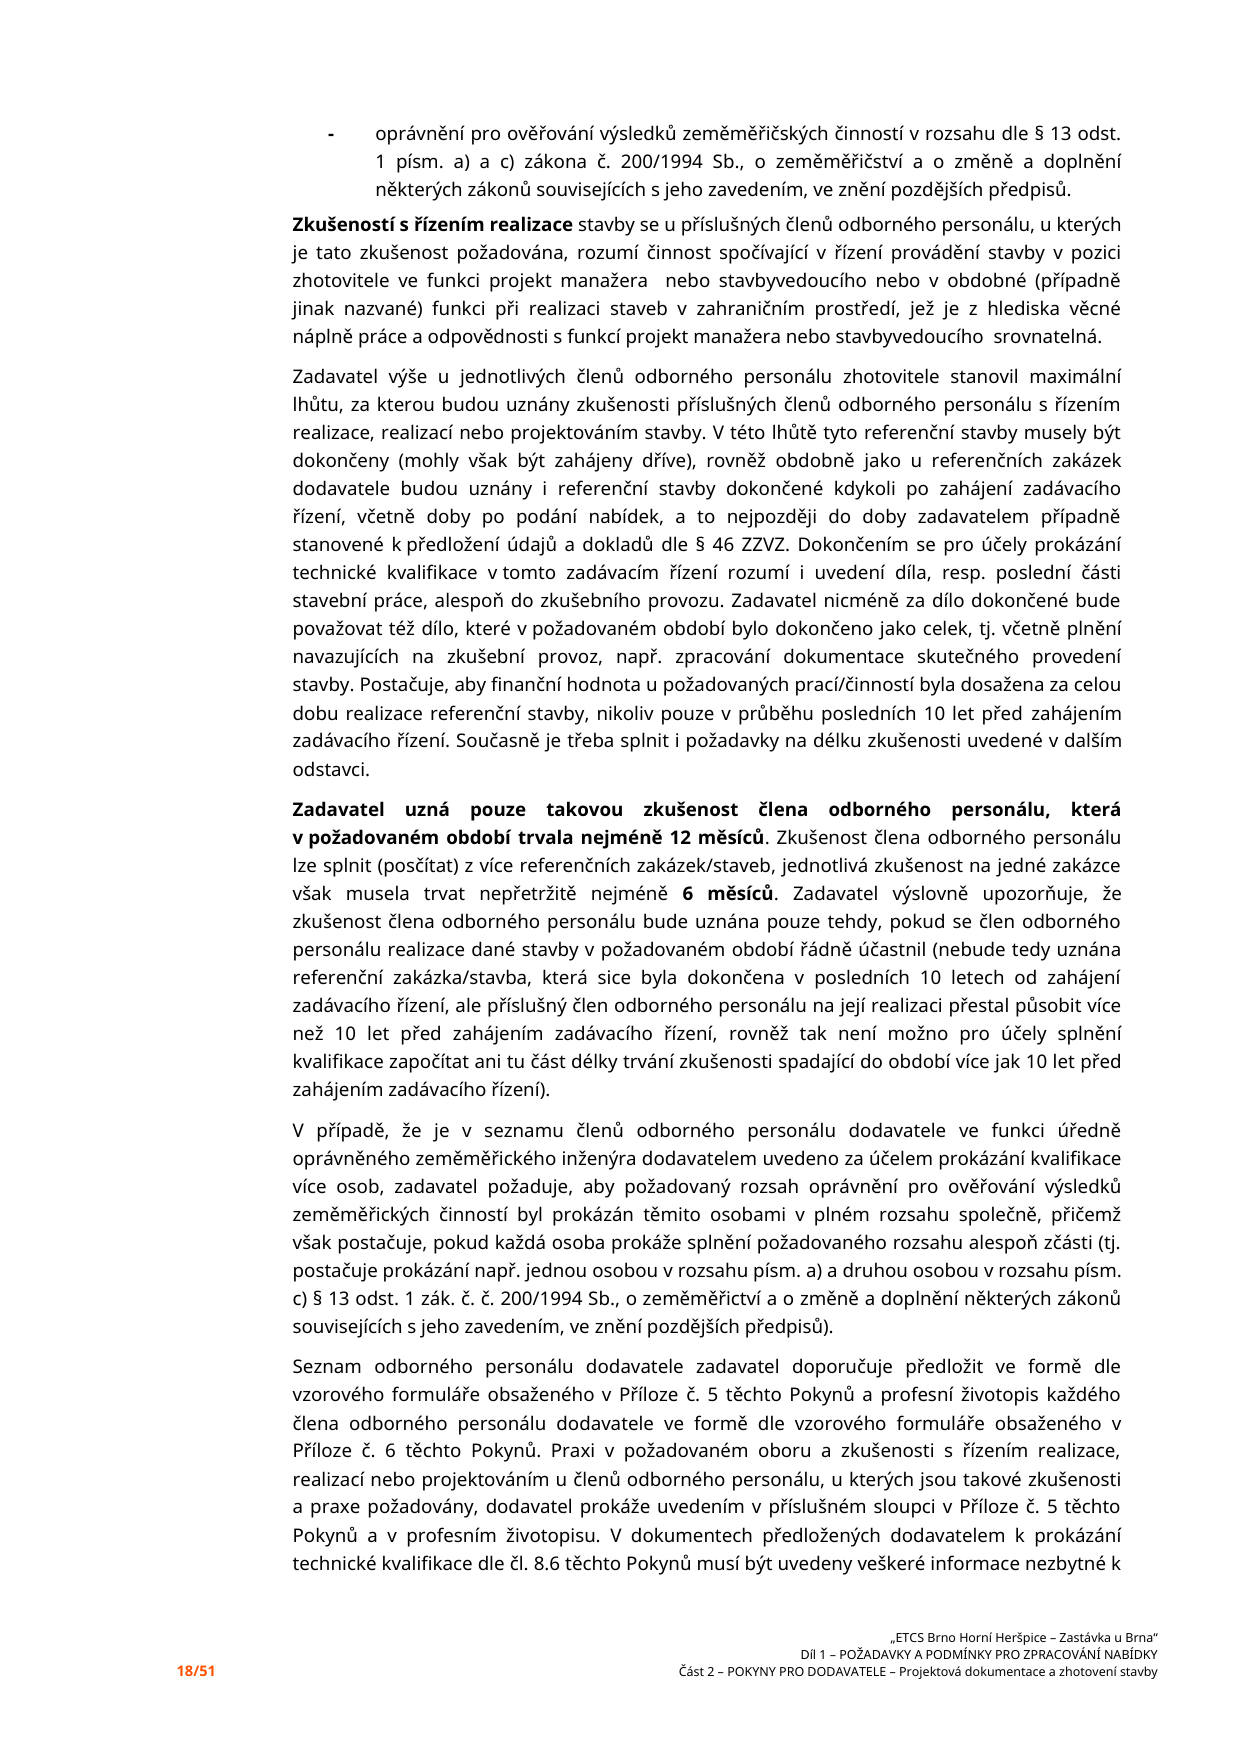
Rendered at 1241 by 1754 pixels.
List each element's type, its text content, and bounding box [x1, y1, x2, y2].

text Zadavatel výše u jednotlivých členů odborného personálu zhotovitele stanovil maximální lhůtu, za kterou budou uznány zkušenosti příslušných členů odborného personálu s řízením realizace, realizací nebo projektováním stavby. V této lhůtě tyto referenční stavby musely být dokončeny (mohly však být zahájeny dříve), rovněž obdobně jako u referenčních zakázek dodavatele budou uznány i referenční stavby dokončené kdykoli po zahájení zadávacího řízení, včetně doby po podání nabídek, a to nejpozději do doby zadavatelem případně stanovené k předložení údajů a dokladů dle § 46 ZZVZ. Dokončením se pro účely prokázání technické kvalifikace v tomto zadávacím řízení rozumí i uvedení díla, resp. poslední části stavební práce, alespoň do zkušebního provozu. Zadavatel nicméně za dílo dokončené bude považovat též dílo, které v požadovaném období bylo dokončeno jako celek, tj. včetně plnění navazujících na zkušební provoz, např. zpracování dokumentace skutečného provedení stavby. Postačuje, aby finanční hodnota u požadovaných prací/činností byla dosažena za celou dobu realizace referenční stavby, nikoliv pouze v průběhu posledních 10 let před zahájením zadávacího řízení. Současně je třeba splnit i požadavky na délku zkušenosti uvedené v dalším odstavci. [292, 363, 1122, 781]
text Zkušeností s řízením realizace stavby se u příslušných členů odborného personálu, u kterých je tato zkušenost požadována, rozumí činnost spočívající v řízení provádění stavby v pozici zhotovitele ve funkci projekt manažera nebo stavbyvedoucího nebo v obdobné (případně jinak nazvané) funkci při realizaci staveb v zahraničním prostředí, jež je z hlediska věcné náplně práce a odpovědnosti s funkcí projekt manažera nebo stavbyvedoucího srovnatelná. [292, 211, 1122, 348]
text Zadavatel uzná pouze takovou zkušenost člena odborného personálu, která v požadovaném období trvala nejméně 12 měsíců. Zkušenost člena odborného personálu lze splnit (posčítat) z více referenčních zakázek/staveb, jednotlivá zkušenost na jedné zakázce však musela trvat nepřetržitě nejméně 6 měsíců. Zadavatel výslovně upozorňuje, že zkušenost člena odborného personálu bude uznána pouze tehdy, pokud se člen odborného personálu realizace dané stavby v požadovaném období řádně účastnil (nebude tedy uznána referenční zakázka/stavba, která sice byla dokončena v posledních 10 letech od zahájení zadávacího řízení, ale příslušný člen odborného personálu na její realizaci přestal působit více než 10 let před zahájením zadávacího řízení, rovněž tak není možno pro účely splnění kvalifikace započítat ani tu část délky trvání zkušenosti spadající do období více jak 10 let před zahájením zadávacího řízení). [292, 796, 1122, 1102]
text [292, 1354, 1122, 1575]
text V případě, že je v seznamu členů odborného personálu dodavatele ve funkci úředně oprávněného zeměměřického inženýra dodavatelem uvedeno za účelem prokázání kvalifikace více osob, zadavatel požaduje, aby požadovaný rozsah oprávnění pro ověřování výsledků zeměměřických činností byl prokázán těmito osobami v plném rozsahu společně, přičemž však postačuje, pokud každá osoba prokáže splnění požadovaného rozsahu alespoň zčásti (tj. postačuje prokázání např. jednou osobou v rozsahu písm. a) a druhou osobou v rozsahu písm. c) § 13 odst. 1 zák. č. č. 200/1994 Sb., o zeměměřictví a o změně a doplnění některých zákonů souvisejících s jeho zavedením, ve znění pozdějších předpisů). [292, 1117, 1122, 1339]
text oprávnění pro ověřování výsledků zeměměřičských činností v rozsahu dle § 13 odst. 1 písm. a) a c) zákona č. 200/1994 Sb., o zeměměřičství a o změně a doplnění některých zákonů souvisejících s jeho zavedením, ve znění pozdějších předpisů. [328, 121, 1122, 202]
